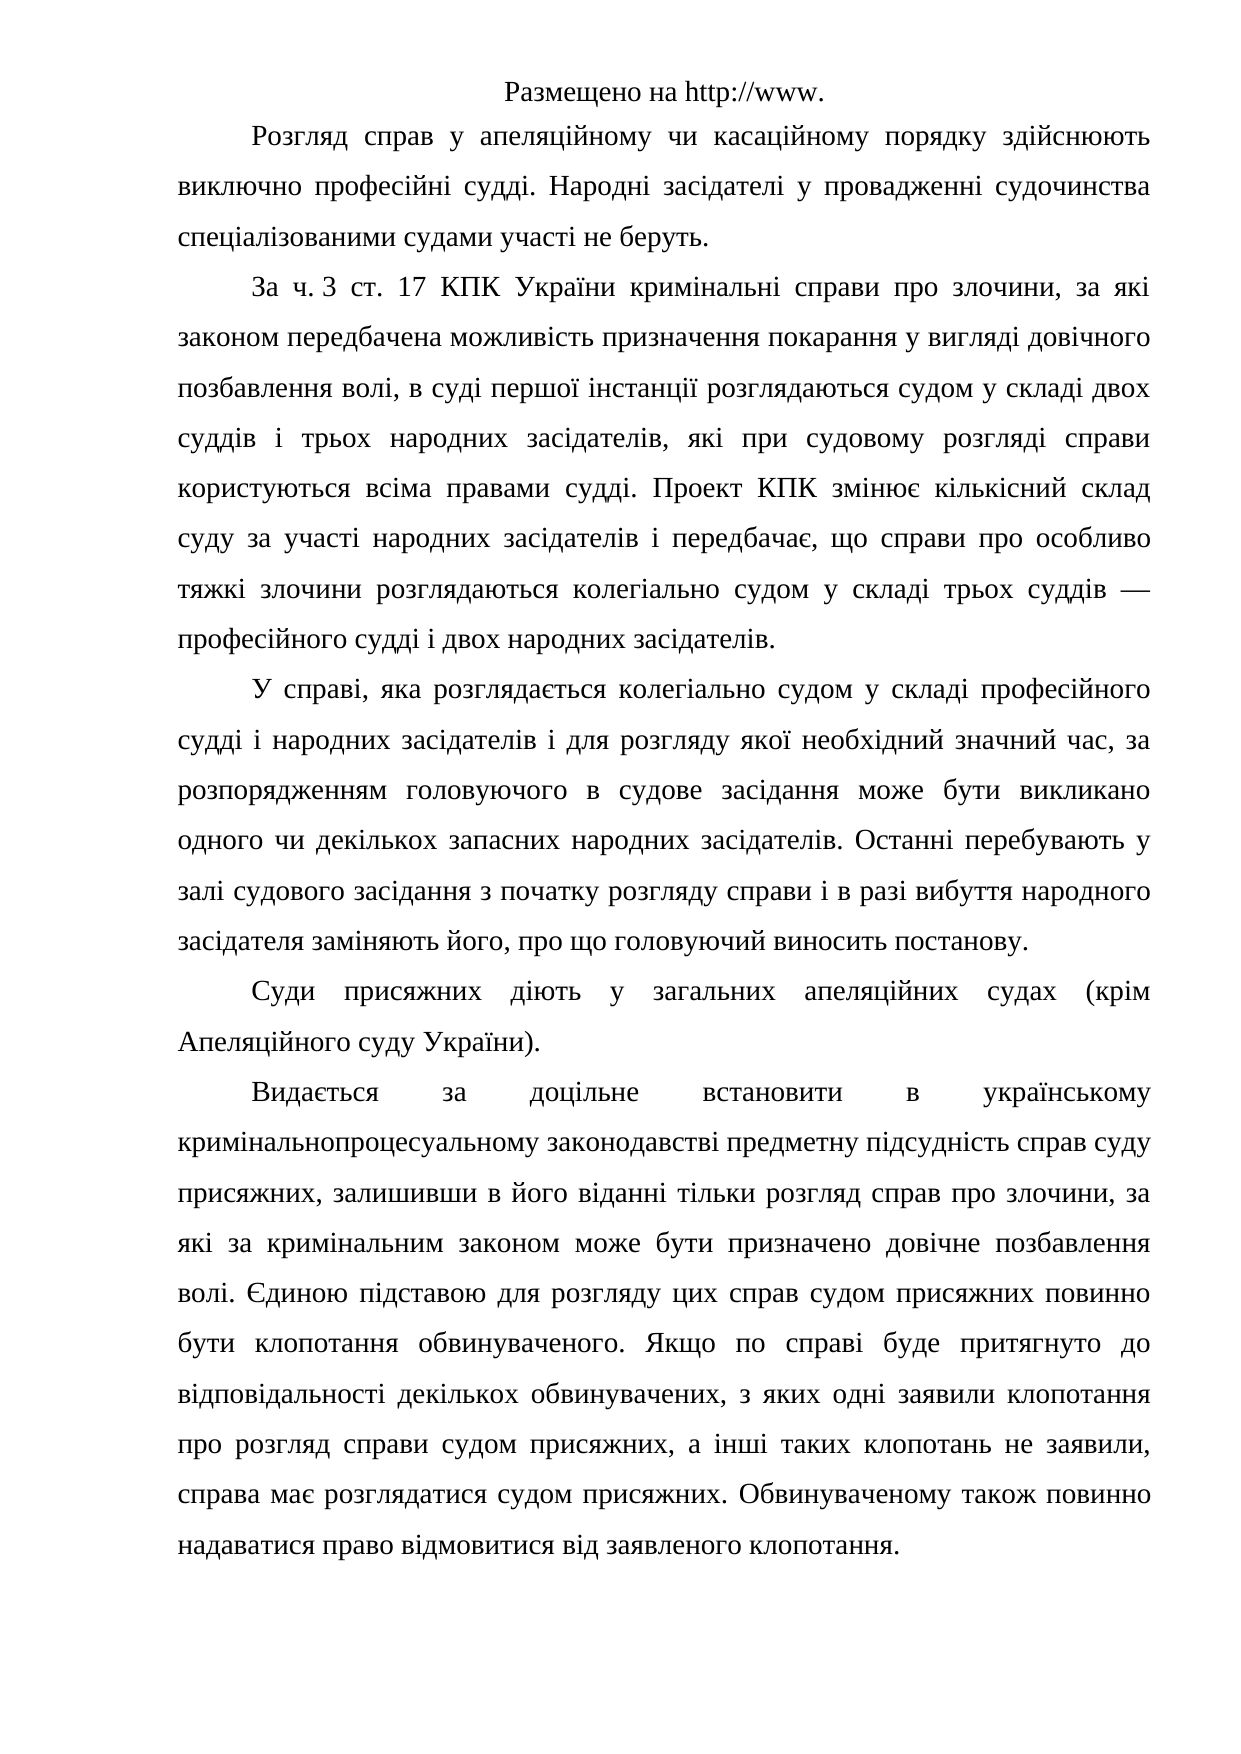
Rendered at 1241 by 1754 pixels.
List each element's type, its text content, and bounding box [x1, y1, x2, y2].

text За ч. 3 ст. 17 КПК України кримінальні справи про злочини, за які законом передбачена можливість призначення покарання у вигляді довічного позбавлення волі, в суді першої інстанції розглядаються судом у складі двох суддів і трьох народних засідателів, які при судовому розгляді справи користуються всіма правами судді. Проект КПК змінює кількісний склад суду за участі народних засідателів і перед­бачає, що справи про особливо тяжкі злочини розглядаються колегіально судом у складі трьох суддів — професійного судді і двох народних засідателів. [177, 269, 1152, 655]
text Видається за доцільне встановити в українському кримінальнопроцесуальному законодавстві предметну підсудність справ суду присяжних, залишивши в його віданні тільки розгляд справ про злочини, за які за кримінальним законом може бути призначено довічне позбавлення волі. Єдиною підставою для розгляду цих справ судом присяжних повинно бути клопотання обвинуваченого. Якщо по справі буде притягнуто до відповідальності декількох обвинувачених, з яких одні заявили клопотання про розгляд справи судом присяжних, а інші таких клопотань не заявили, справа має розглядатися судом присяжних. Обвинуваченому також повинно надаватися право відмовитися від заявленого клопотання. [177, 1074, 1152, 1560]
text Розгляд справ у апеляційному чи касаційному порядку здійснюють виключно професійні судді. Народні засідателі у провадженні судочинства спеціалізованими судами участі не беруть. [177, 118, 1152, 252]
text У справі, яка розглядається колегіально судом у складі професійного судді і народних засідателів і для розгляду якої необхідний значний час, за розпорядженням головуючого в судове засідання може бути викликано одного чи декількох запасних народних засідателів. Останні перебувають у залі судового засідання з початку розгляду справи і в разі вибуття народного засідателя заміняють його, про що головуючий виносить постанову. [177, 672, 1152, 957]
text Суди присяжних діють у загальних апеляційних судах (крім Апеляційного суду України). [177, 973, 1152, 1057]
